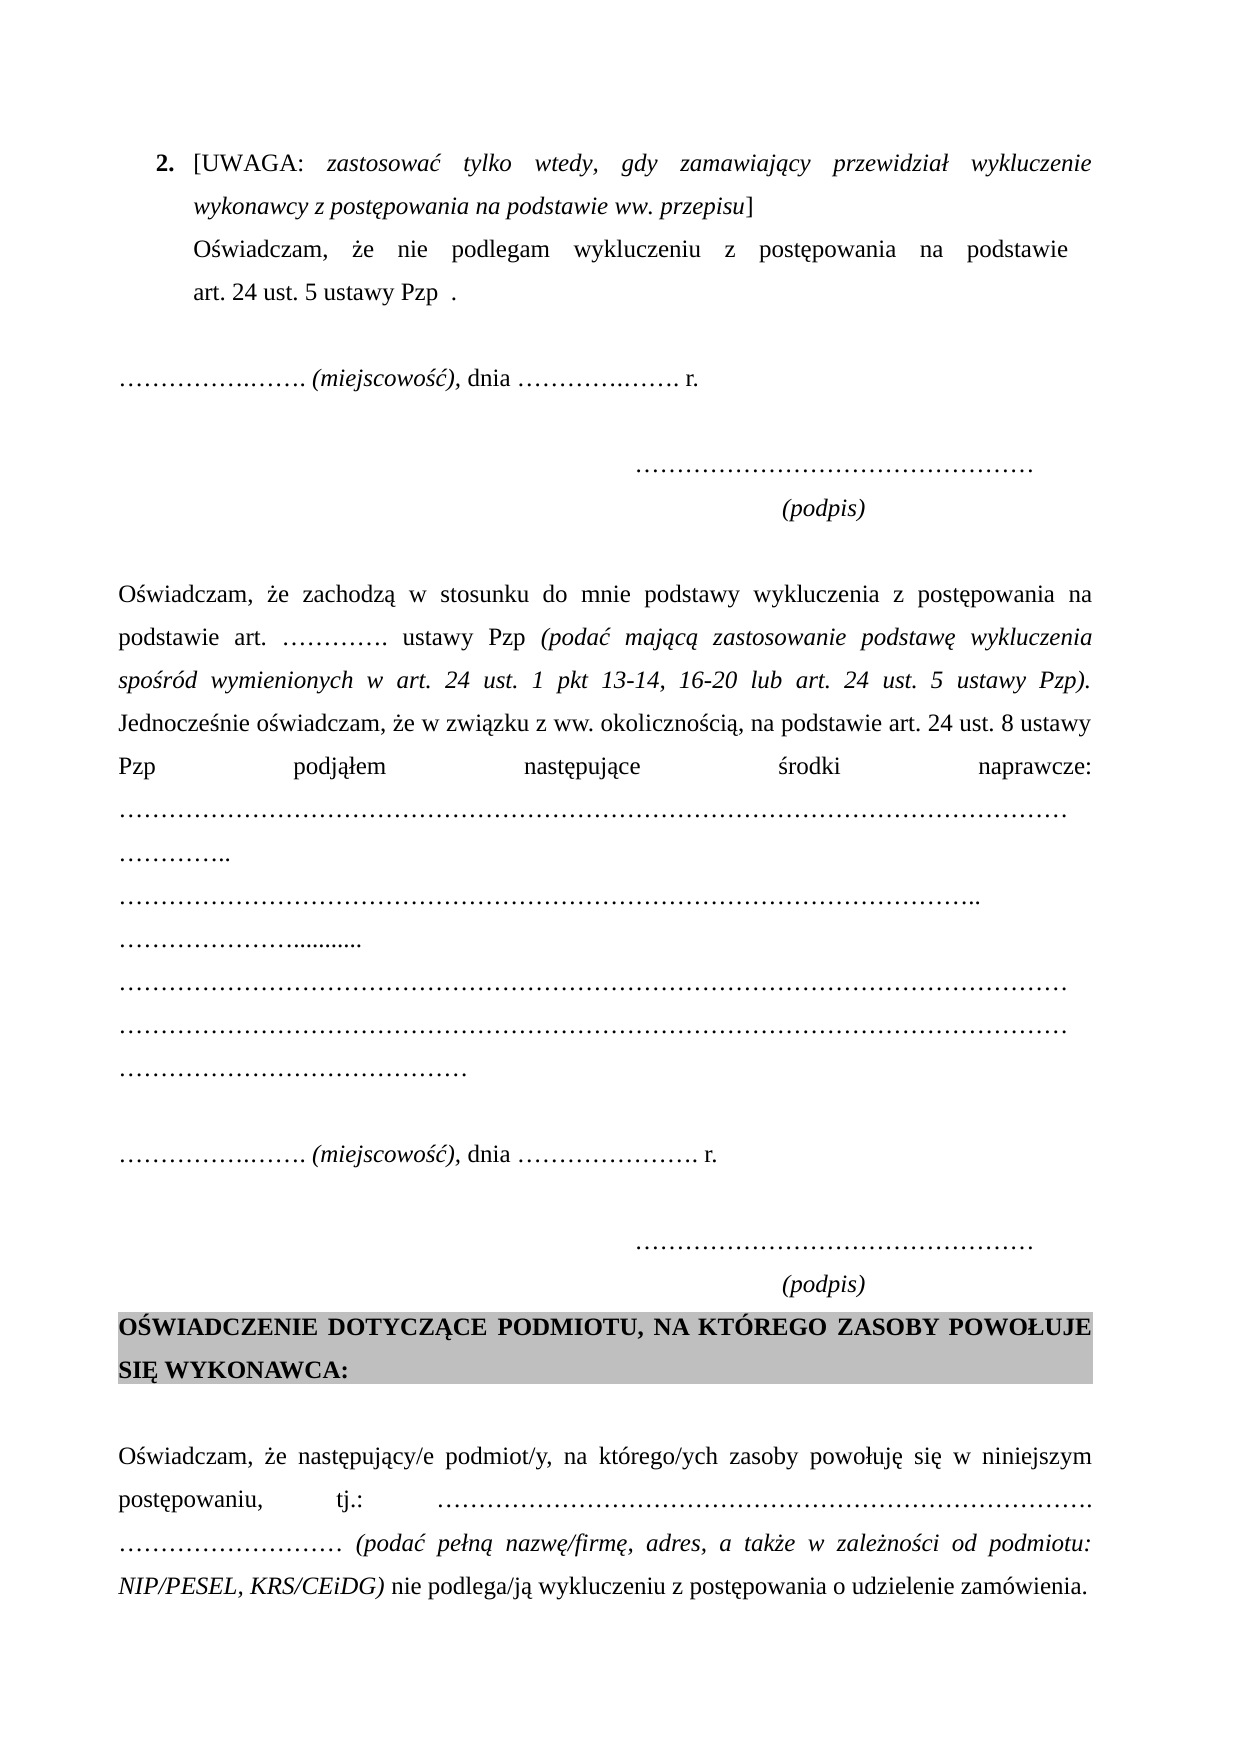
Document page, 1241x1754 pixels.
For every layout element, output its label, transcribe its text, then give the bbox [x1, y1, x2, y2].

list [UWAGA: zastosować tylko wtedy, gdy zamawiający przewidział wykluczenie wykonawcy z postępowania na podstawie ww. przepisu] [156, 148, 1093, 219]
text (podpis) [708, 493, 1093, 521]
text ………………………………………… [118, 449, 1093, 478]
text Oświadczam, że zachodzą w stosunku do mnie podstawy wykluczenia z postępowania na podstawie art. …………. ustawy Pzp (podać mającą zastosowanie podstawę wykluczenia spośród wymienionych w art. 24 ust. 1 pkt 13-14, 16-20 lub art. 24 ust. 5 ustawy Pzp). Jednocześnie oświadczam, że w związku z ww. okolicznością, na podstawie art. 24 ust. 8 ustawy Pzp podjąłem następujące środki naprawcze: ……………………………………………………………………………………………………………….. [118, 579, 1093, 866]
text …………………………………………………………………………………………..…………………...........……………………………………………………………………………………………………………………………………………………………………………………………………………………………………………… [118, 881, 1093, 1082]
text ………………………………………… [118, 1226, 1093, 1254]
list Oświadczam, że nie podlegam wykluczeniu z postępowania na podstawie art. 24 ust. 5 ustawy Pzp . [193, 234, 1093, 306]
text Oświadczam, że następujący/e podmiot/y, na którego/ych zasoby powołuję się w niniejszym postępowaniu, tj.: …………………………………………………………………….……………………… (podać pełną nazwę/firmę, adres, a także w zależności od podmiotu: NIP/PESEL, KRS/CEiDG) nie podlega/ją wykluczeniu z postępowania o udzielenie zamówienia. [118, 1441, 1093, 1599]
text (podpis) [708, 1269, 1093, 1298]
text OŚWIADCZENIE DOTYCZĄCE PODMIOTU, NA KTÓREGO ZASOBY POWOŁUJE SIĘ WYKONAWCA: [118, 1312, 1093, 1384]
text …………….……. (miejscowość), dnia …………………. r. [118, 1139, 1093, 1168]
text …………….……. (miejscowość), dnia ………….……. r. [118, 363, 1093, 392]
